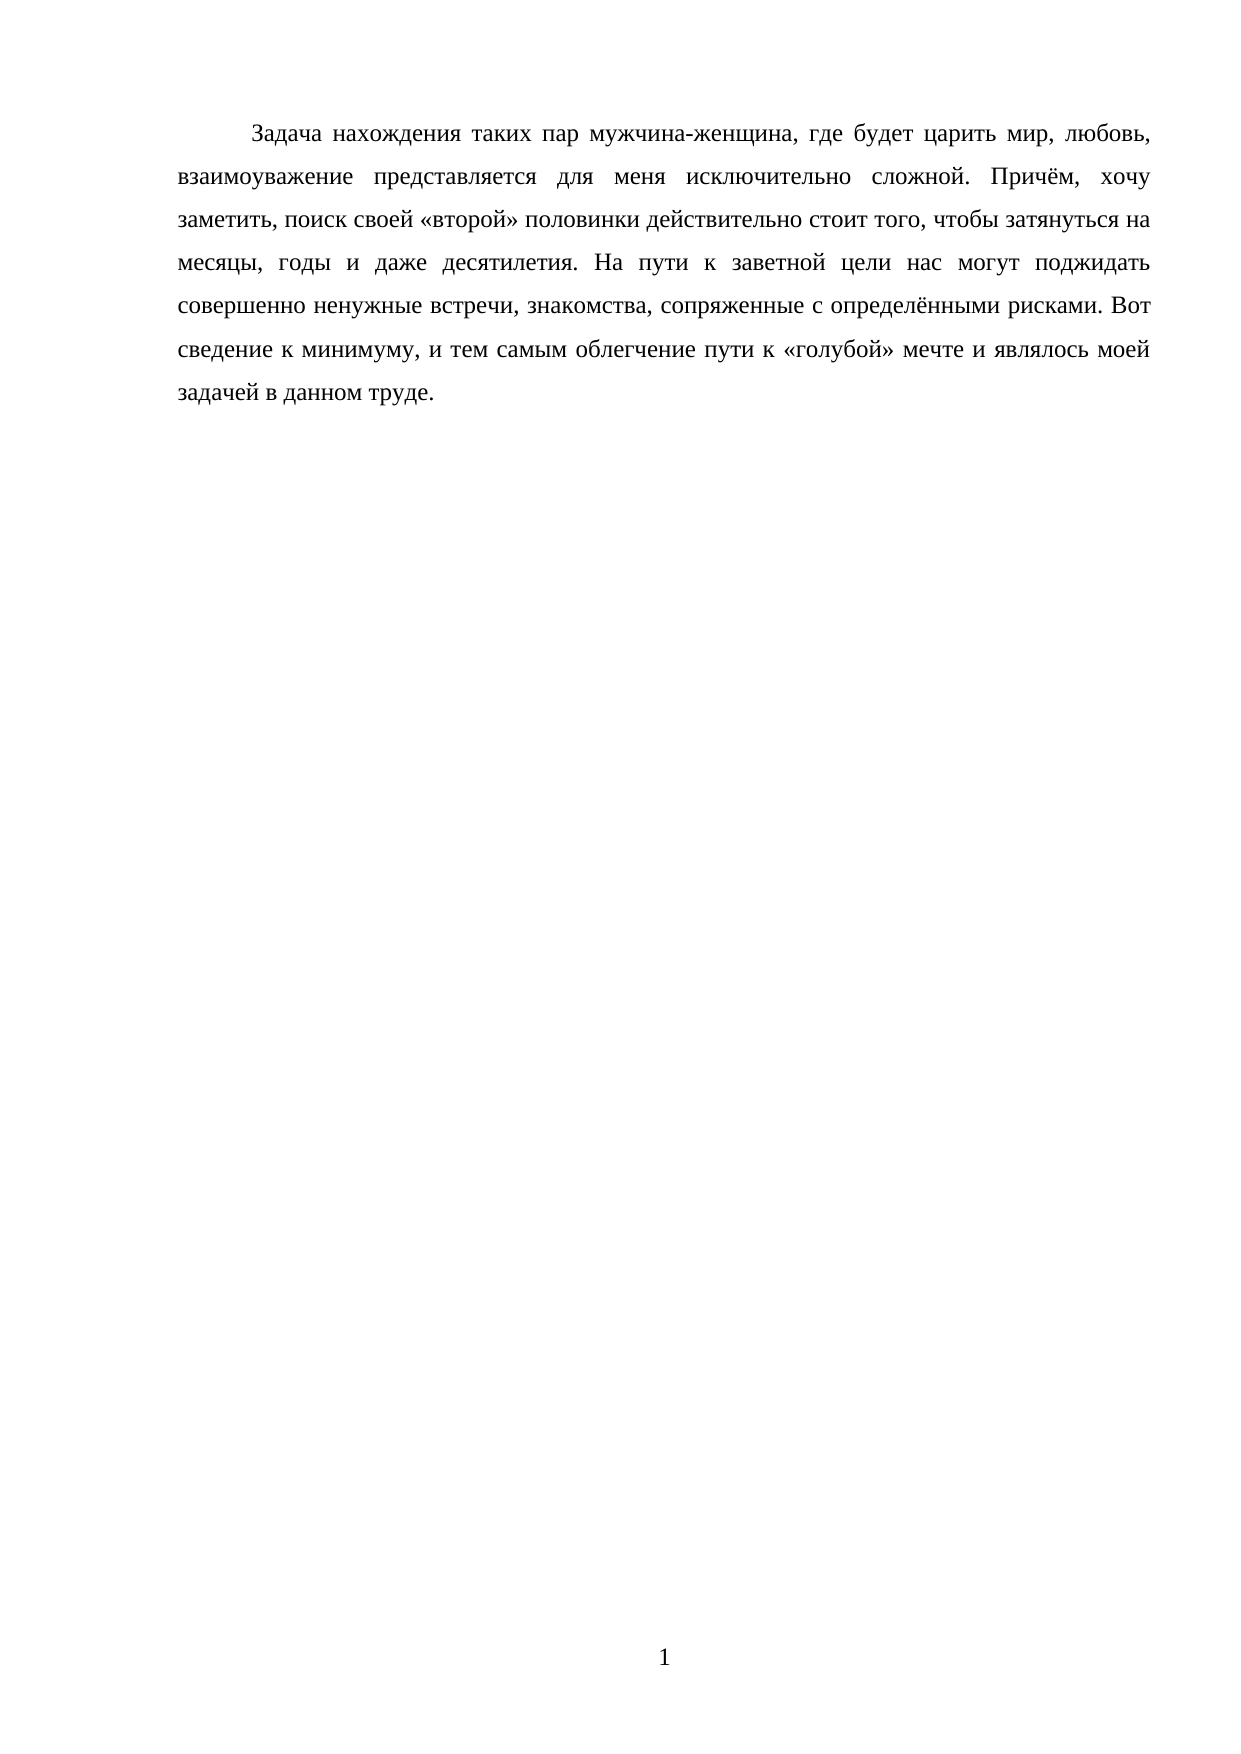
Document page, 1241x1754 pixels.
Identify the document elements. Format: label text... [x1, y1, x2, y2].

text Задача нахождения таких пар мужчина-женщина, где будет царить мир, любовь, взаимоуважение представляется для меня исключительно сложной. Причём, хочу заметить, поиск своей «второй» половинки действительно стоит того, чтобы затянуться на месяцы, годы и даже десятилетия. На пути к заветной цели нас могут поджидать совершенно ненужные встречи, знакомства, сопряженные с определёнными рисками. Вот сведение к минимуму, и тем самым облегчение пути к «голубой» мечте и являлось моей задачей в данном труде. [177, 118, 1152, 406]
